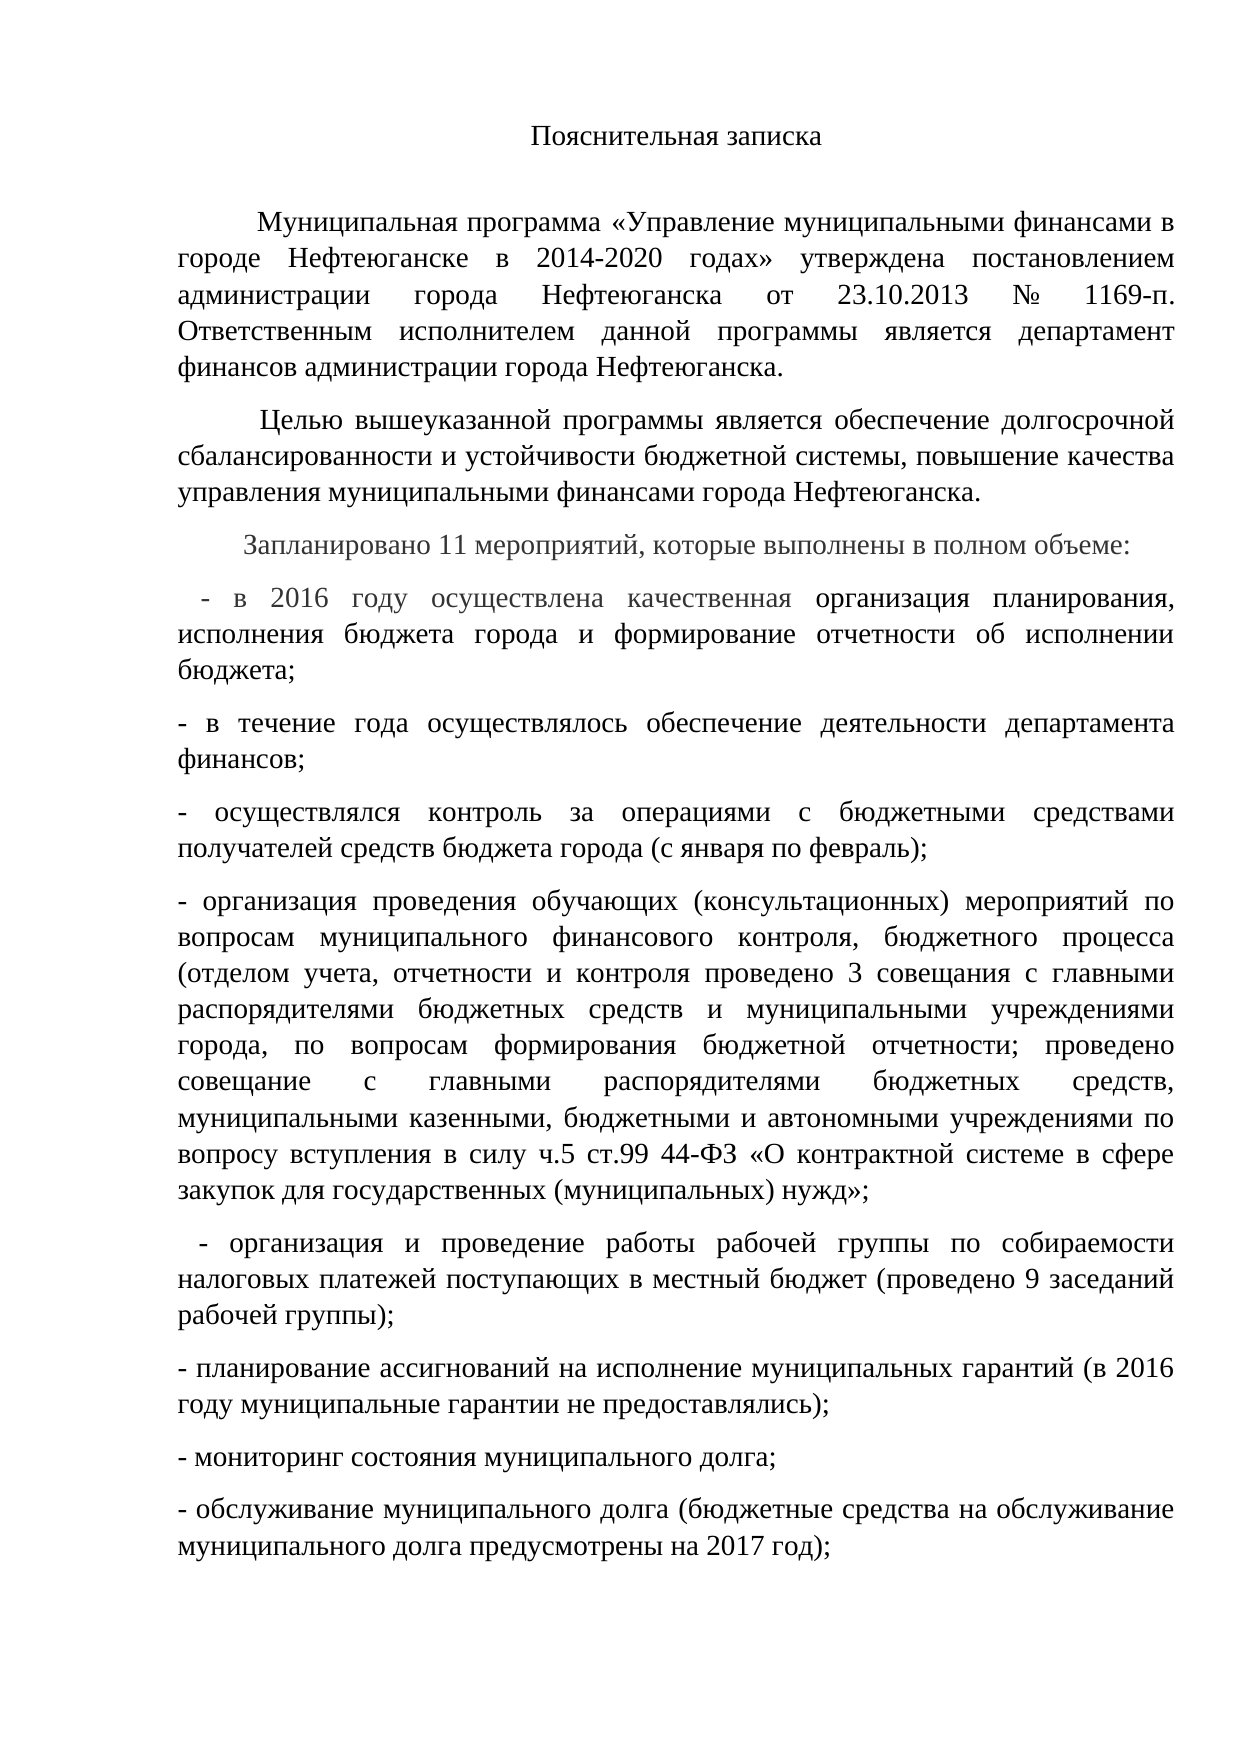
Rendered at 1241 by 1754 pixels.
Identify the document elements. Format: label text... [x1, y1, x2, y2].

text Целью вышеуказанной программы является обеспечение долгосрочной сбалансированности и устойчивости бюджетной системы, повышение качества управления муниципальными финансами города Нефтеюганска. [177, 402, 1175, 508]
text - обслуживание муниципального долга (бюджетные средства на обслуживание муниципального долга предусмотрены на 2017 год); [177, 1492, 1175, 1561]
text - планирование ассигнований на исполнение муниципальных гарантий (в 2016 году муниципальные гарантии не предоставлялись); [177, 1350, 1175, 1419]
text - в течение года осуществлялось обеспечение деятельности департамента финансов; [177, 705, 1175, 774]
text Муниципальная программа «Управление муниципальными финансами в городе Нефтеюганске в 2014-2020 годах» утверждена постановлением администрации города Нефтеюганска от 23.10.2013 № 1169-п. Ответственным исполнителем данной программы является департамент финансов администрации города Нефтеюганска. [177, 204, 1175, 383]
text - в 2016 году осуществлена качественная организация планирования, исполнения бюджета города и формирование отчетности об исполнении бюджета; [177, 580, 1175, 686]
text - осуществлялся контроль за операциями с бюджетными средствами получателей средств бюджета города (с января по февраль); [177, 794, 1175, 863]
text Запланировано 11 мероприятий, которые выполнены в полном объеме: [177, 527, 1175, 561]
text - организация проведения обучающих (консультационных) мероприятий по вопросам муниципального финансового контроля, бюджетного процесса (отделом учета, отчетности и контроля проведено 3 совещания с главными распорядителями бюджетных средств и муниципальными учреждениями города, по вопросам формирования бюджетной отчетности; проведено совещание с главными распорядителями бюджетных средств, муниципальными казенными, бюджетными и автономными учреждениями по вопросу вступления в силу ч.5 ст.99 44-ФЗ «О контрактной системе в сфере закупок для государственных (муниципальных) нужд»; [177, 883, 1175, 1206]
text - организация и проведение работы рабочей группы по собираемости налоговых платежей поступающих в местный бюджет (проведено 9 заседаний рабочей группы); [177, 1225, 1175, 1331]
text - мониторинг состояния муниципального долга; [177, 1439, 1175, 1472]
text Пояснительная записка [177, 118, 1175, 152]
